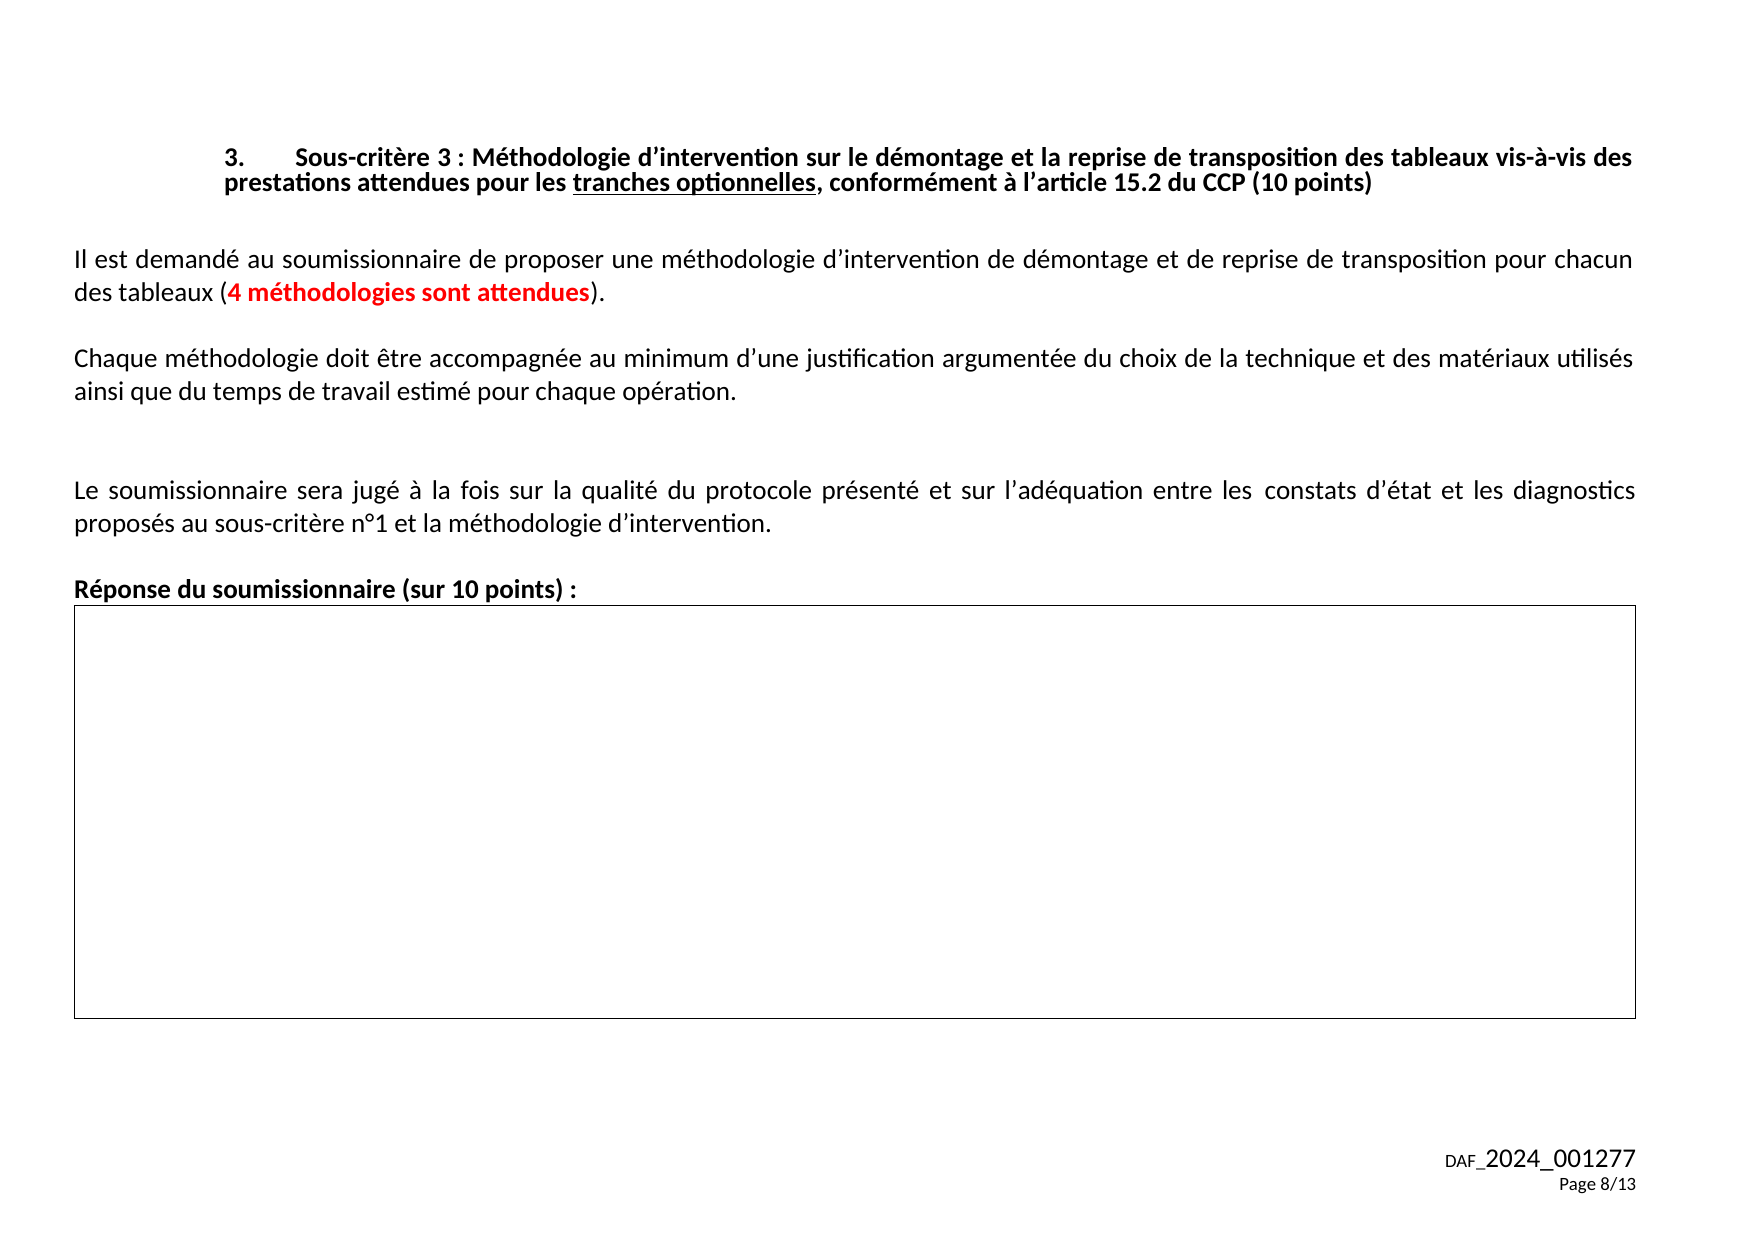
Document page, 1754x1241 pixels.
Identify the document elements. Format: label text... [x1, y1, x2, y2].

text Le soumissionnaire sera jugé à la fois sur la qualité du protocole présenté et sur l’adéquation entre les constats d’état et les diagnostics proposés au sous-critère n°1 et la méthodologie d’intervention. [74, 473, 1636, 539]
text Chaque méthodologie doit être accompagnée au minimum d’une justification argumentée du choix de la technique et des matériaux utilisés ainsi que du temps de travail estimé pour chaque opération. [74, 341, 1636, 407]
subtitle Sous-critère 3 : Méthodologie d’intervention sur le démontage et la reprise de transposition des tableaux vis-à-vis des prestations attendues pour les tranches optionnelles, conformément à l’article 15.2 du CCP (10 points) [224, 147, 1636, 197]
text Il est demandé au soumissionnaire de proposer une méthodologie d’intervention de démontage et de reprise de transposition pour chacun des tableaux (4 méthodologies sont attendues). [74, 242, 1636, 308]
table_header [75, 606, 1635, 1018]
text Réponse du soumissionnaire (sur 10 points) : [74, 572, 1636, 605]
